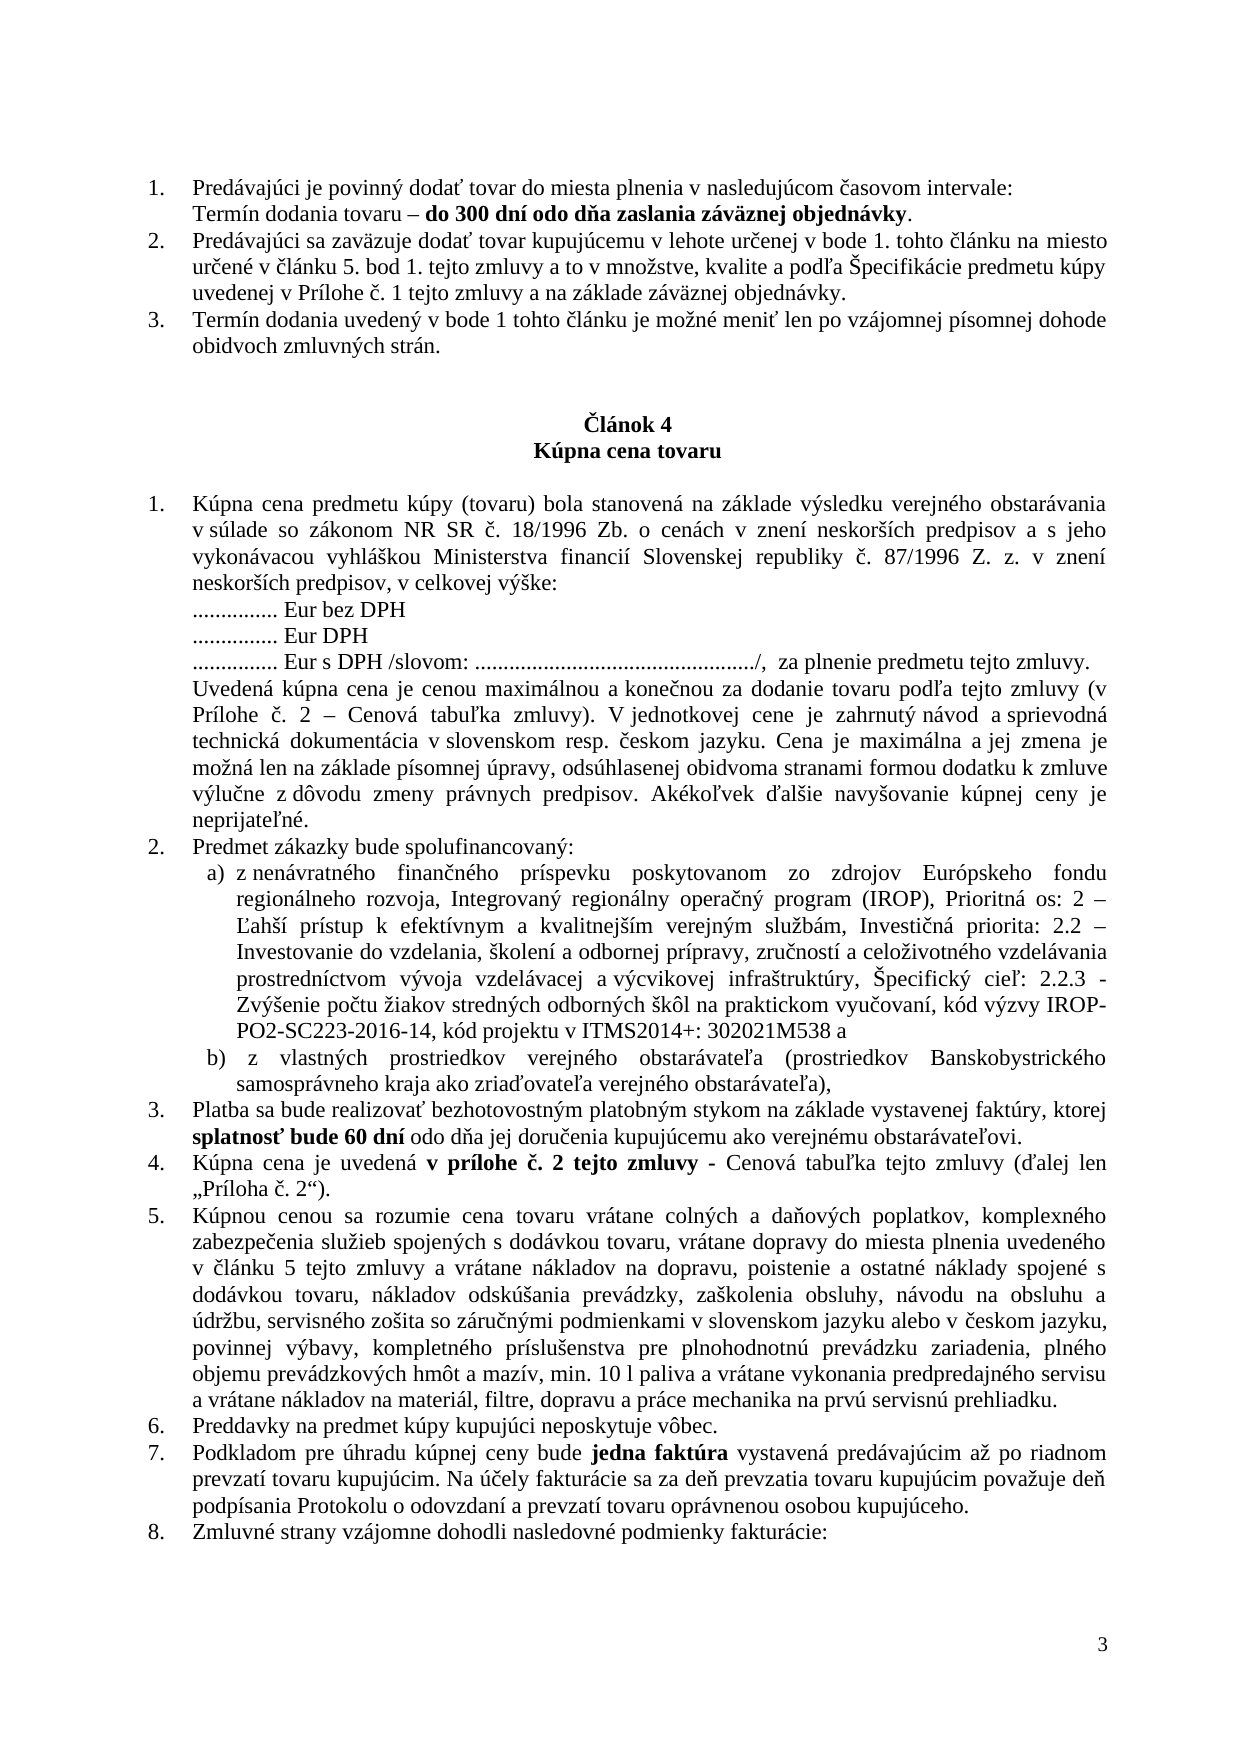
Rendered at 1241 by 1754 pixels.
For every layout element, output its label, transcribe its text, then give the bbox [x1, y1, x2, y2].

text 2. Predávajúci sa zaväzuje dodať tovar kupujúcemu v lehote určenej v bode 1. tohto článku na miesto určené v článku 5. bod 1. tejto zmluvy a to v množstve, kvalite a podľa Špecifikácie predmetu kúpy uvedenej v Prílohe č. 1 tejto zmluvy a na základe záväznej objednávky. [148, 227, 1107, 306]
text Uvedená kúpna cena je cenou maximálnou a konečnou za dodanie tovaru podľa tejto zmluvy (v Prílohe č. 2 – Cenová tabuľka zmluvy). V jednotkovej cene je zahrnutý návod a sprievodná technická dokumentácia v slovenskom resp. českom jazyku. Cena je maximálna a jej zmena je možná len na základe písomnej úpravy, odsúhlasenej obidvoma stranami formou dodatku k zmluve výlučne z dôvodu zmeny právnych predpisov. Akékoľvek ďalšie navyšovanie kúpnej ceny je neprijateľné. [192, 675, 1107, 833]
text 1. Kúpna cena predmetu kúpy (tovaru) bola stanovená na základe výsledku verejného obstarávania v súlade so zákonom NR SR č. 18/1996 Zb. o cenách v znení neskorších predpisov a s jeho vykonávacou vyhláškou Ministerstva financií Slovenskej republiky č. 87/1996 Z. z. v znení neskorších predpisov, v celkovej výške: [148, 490, 1107, 596]
text Kúpna cena tovaru [148, 437, 1107, 464]
text 1. Predávajúci je povinný dodať tovar do miesta plnenia v nasledujúcom časovom intervale: [148, 174, 1107, 200]
text Termín dodania tovaru – do 300 dní odo dňa zaslania záväznej objednávky. [148, 200, 1107, 227]
text 6. Preddavky na predmet kúpy kupujúci neposkytuje vôbec. [148, 1413, 1107, 1439]
text 7. Podkladom pre úhradu kúpnej ceny bude jedna faktúra vystavená predávajúcim až po riadnom prevzatí tovaru kupujúcim. Na účely fakturácie sa za deň prevzatia tovaru kupujúcim považuje deň podpísania Protokolu o odovzdaní a prevzatí tovaru oprávnenou osobou kupujúceho. [148, 1439, 1107, 1518]
text 8. Zmluvné strany vzájomne dohodli nasledovné podmienky fakturácie: [148, 1518, 1107, 1544]
text 3. Termín dodania uvedený v bode 1 tohto článku je možné meniť len po vzájomnej písomnej dohode obidvoch zmluvných strán. [148, 306, 1107, 358]
text 2. Predmet zákazky bude spolufinancovaný: [148, 833, 1107, 859]
text a) z nenávratného finančného príspevku poskytovanom zo zdrojov Európskeho fondu regionálneho rozvoja, Integrovaný regionálny operačný program (IROP), Prioritná os: 2 – Ľahší prístup k efektívnym a kvalitnejším verejným službám, Investičná priorita: 2.2 – Investovanie do vzdelania, školení a odbornej prípravy, zručností a celoživotného vzdelávania prostredníctvom vývoja vzdelávacej a výcvikovej infraštruktúry, Špecifický cieľ: 2.2.3 - Zvýšenie počtu žiakov stredných odborných škôl na praktickom vyučovaní, kód výzvy IROP-PO2-SC223-2016-14, kód projektu v ITMS2014+: 302021M538 a [207, 859, 1107, 1044]
text 4. Kúpna cena je uvedená v prílohe č. 2 tejto zmluvy - Cenová tabuľka tejto zmluvy (ďalej len „Príloha č. 2“). [148, 1149, 1107, 1202]
text ............... Eur DPH [192, 622, 1107, 648]
text 5. Kúpnou cenou sa rozumie cena tovaru vrátane colných a daňových poplatkov, komplexného zabezpečenia služieb spojených s dodávkou tovaru, vrátane dopravy do miesta plnenia uvedeného v článku 5 tejto zmluvy a vrátane nákladov na dopravu, poistenie a ostatné náklady spojené s dodávkou tovaru, nákladov odskúšania prevádzky, zaškolenia obsluhy, návodu na obsluhu a údržbu, servisného zošita so záručnými podmienkami v slovenskom jazyku alebo v českom jazyku, povinnej výbavy, kompletného príslušenstva pre plnohodnotnú prevádzku zariadenia, plného objemu prevádzkových hmôt a mazív, min. 10 l paliva a vrátane vykonania predpredajného servisu a vrátane nákladov na materiál, filtre, dopravu a práce mechanika na prvú servisnú prehliadku. [148, 1202, 1107, 1413]
text b) z vlastných prostriedkov verejného obstarávateľa (prostriedkov Banskobystrického samosprávneho kraja ako zriaďovateľa verejného obstarávateľa), [207, 1044, 1107, 1096]
text Článok 4 [148, 411, 1107, 437]
text ............... Eur bez DPH [192, 596, 1107, 622]
text 3. Platba sa bude realizovať bezhotovostným platobným stykom na základe vystavenej faktúry, ktorej splatnosť bude 60 dní odo dňa jej doručenia kupujúcemu ako verejnému obstarávateľovi. [148, 1096, 1107, 1149]
text ............... Eur s DPH /slovom: ................................................./, za plnenie predmetu tejto zmluvy. [192, 648, 1107, 675]
